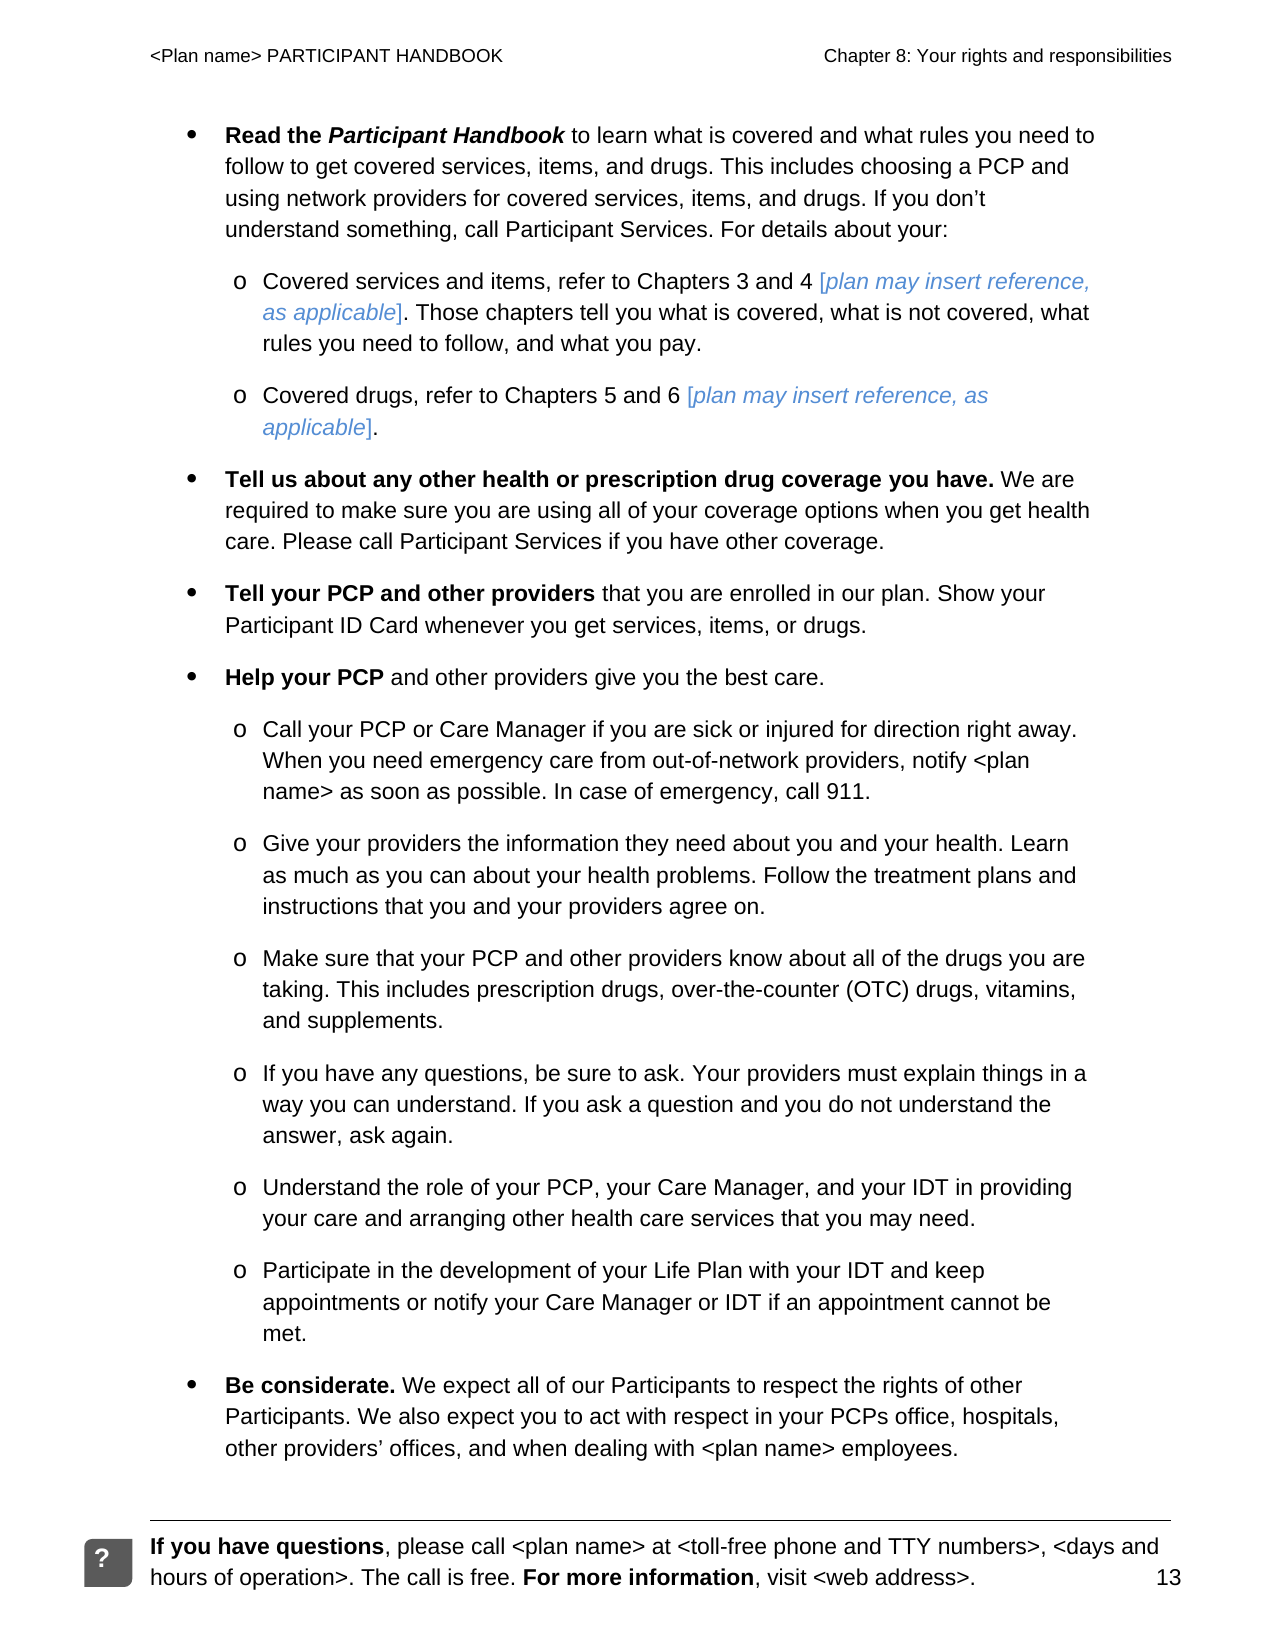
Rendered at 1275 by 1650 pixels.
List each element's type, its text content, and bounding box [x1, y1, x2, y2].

list Call your PCP or Care Manager if you are sick or injured for direction right away. When you need emergency care from out-of-network providers, notify <plan name> as soon as possible. In case of emergency, call 911. [232, 712, 1096, 806]
list Read the Participant Handbook to learn what is covered and what rules you need to follow to get covered services, items, and drugs. This includes choosing a PCP and using network providers for covered services, items, and drugs. If you don’t understand something, call Participant Services. For details about your: [187, 118, 1096, 243]
list Participate in the development of your Life Plan with your IDT and keep appointments or notify your Care Manager or IDT if an appointment cannot be met. [232, 1254, 1096, 1348]
list Make sure that your PCP and other providers know about all of the drugs you are taking. This includes prescription drugs, over-the-counter (OTC) drugs, vitamins, and supplements. [232, 941, 1096, 1035]
list Give your providers the information they need about you and your health. Learn as much as you can about your health problems. Follow the treatment plans and instructions that you and your providers agree on. [232, 827, 1096, 921]
list Tell us about any other health or prescription drug coverage you have. We are required to make sure you are using all of your coverage options when you get health care. Please call Participant Services if you have other coverage. [187, 462, 1096, 556]
list Tell your PCP and other providers that you are enrolled in our plan. Show your Participant ID Card whenever you get services, items, or drugs. [187, 577, 1096, 639]
list Understand the role of your PCP, your Care Manager, and your IDT in providing your care and arranging other health care services that you may need. [232, 1171, 1096, 1233]
list Help your PCP and other providers give you the best care. [187, 660, 1096, 691]
list Covered services and items, refer to Chapters 3 and 4 [plan may insert reference, as applicable]. Those chapters tell you what is covered, what is not covered, what rules you need to follow, and what you pay. [232, 264, 1096, 358]
list Be considerate. We expect all of our Participants to respect the rights of other Participants. We also expect you to act with respect in your PCPs office, hospitals, other providers’ offices, and when dealing with <plan name> employees. [187, 1368, 1096, 1462]
list Covered drugs, refer to Chapters 5 and 6 [plan may insert reference, as applicable]. [232, 379, 1096, 441]
list If you have any questions, be sure to ask. Your providers must explain things in a way you can understand. If you ask a question and you do not understand the answer, ask again. [232, 1056, 1096, 1150]
